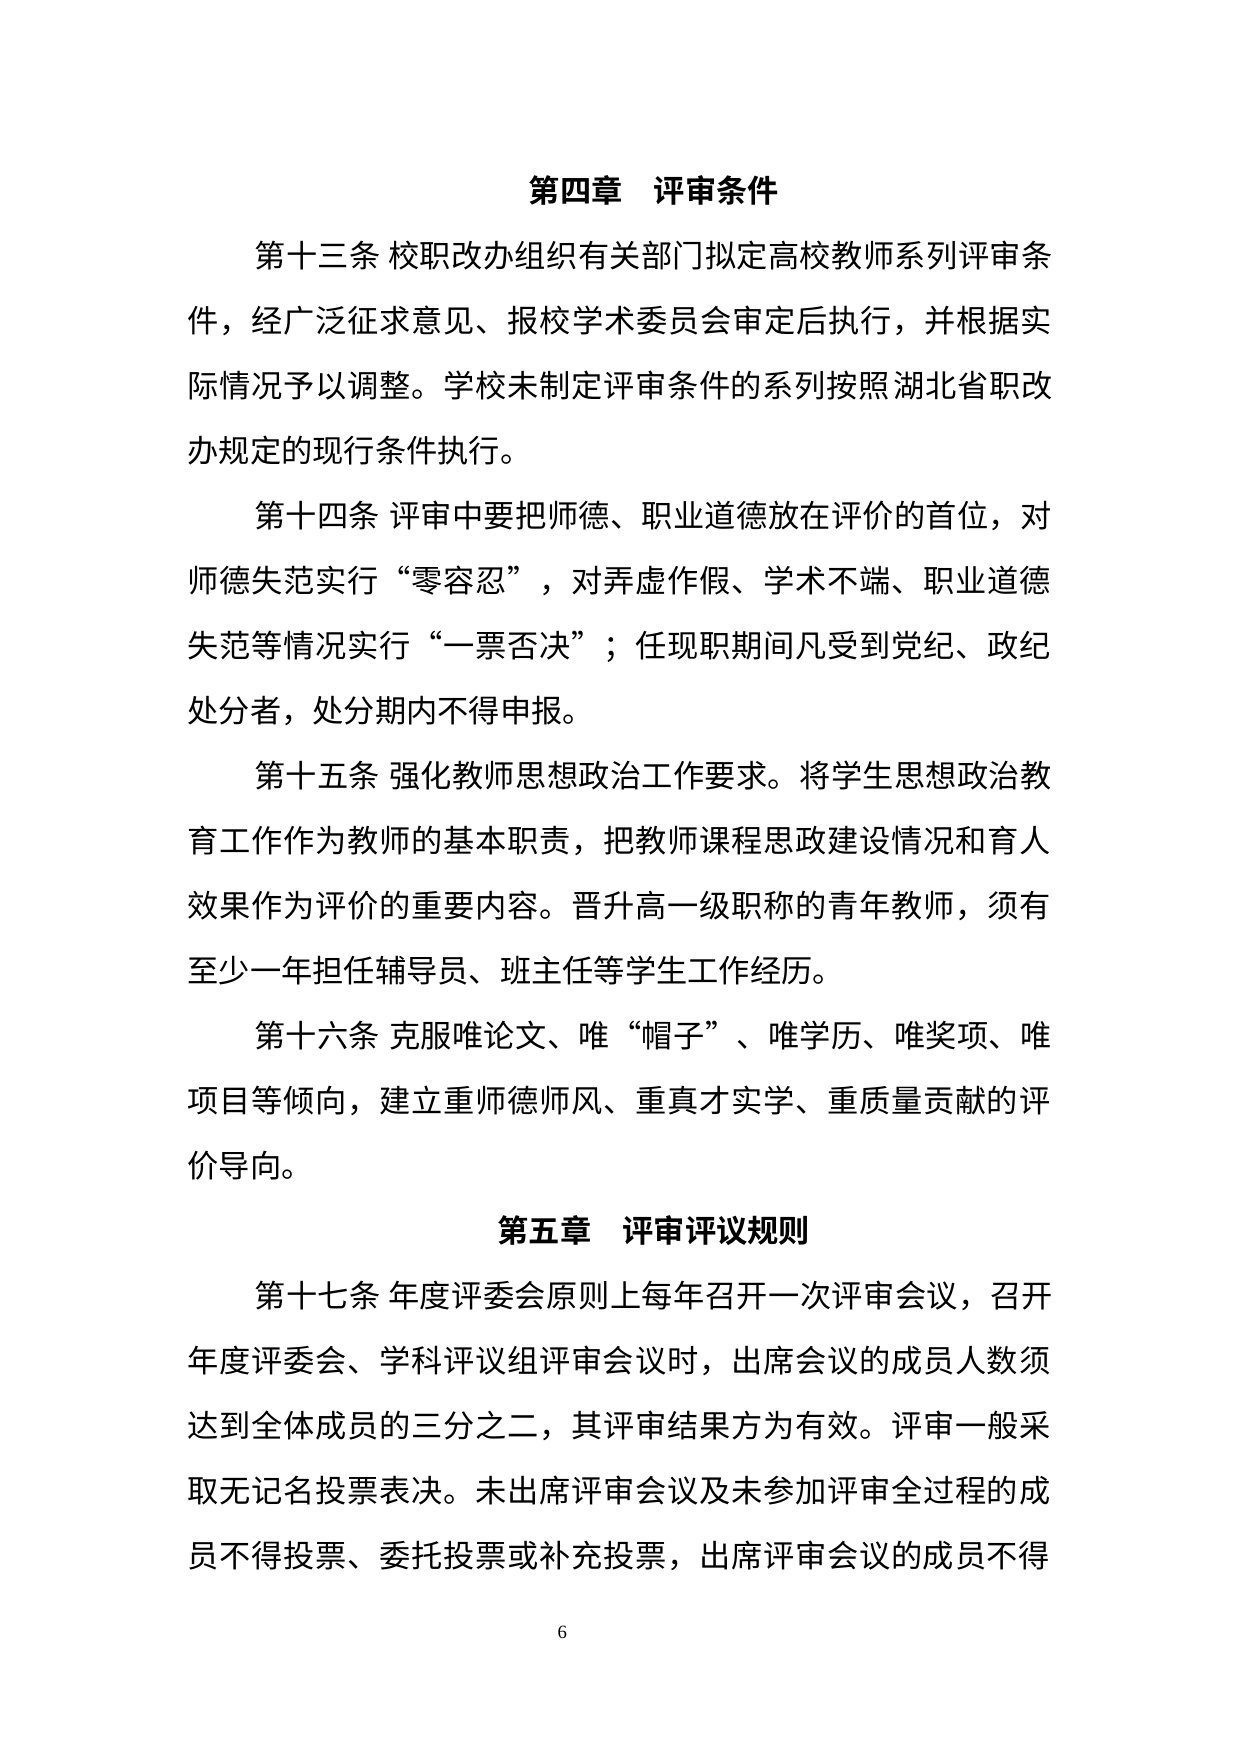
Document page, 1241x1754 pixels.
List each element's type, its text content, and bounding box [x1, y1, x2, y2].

text 第十三条 校职改办组织有关部门拟定高校教师系列评审条件，经广泛征求意见、报校学术委员会审定后执行，并根据实际情况予以调整。学校未制定评审条件的系列按照湖北省职改办规定的现行条件执行。 [187, 221, 1053, 481]
subtitle 第五章 评审评议规则 [187, 1196, 1053, 1261]
text 第十四条 评审中要把师德、职业道德放在评价的首位，对师德失范实行“零容忍”，对弄虚作假、学术不端、职业道德失范等情况实行“一票否决”；任现职期间凡受到党纪、政纪处分者，处分期内不得申报。 [187, 481, 1053, 741]
subtitle 第四章 评审条件 [187, 156, 1053, 221]
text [187, 1261, 1053, 1586]
text 第十五条 强化教师思想政治工作要求。将学生思想政治教育工作作为教师的基本职责，把教师课程思政建设情况和育人效果作为评价的重要内容。晋升高一级职称的青年教师，须有至少一年担任辅导员、班主任等学生工作经历。 [187, 741, 1053, 1001]
text 第十六条 克服唯论文、唯“帽子”、唯学历、唯奖项、唯项目等倾向，建立重师德师风、重真才实学、重质量贡献的评价导向。 [187, 1001, 1053, 1196]
